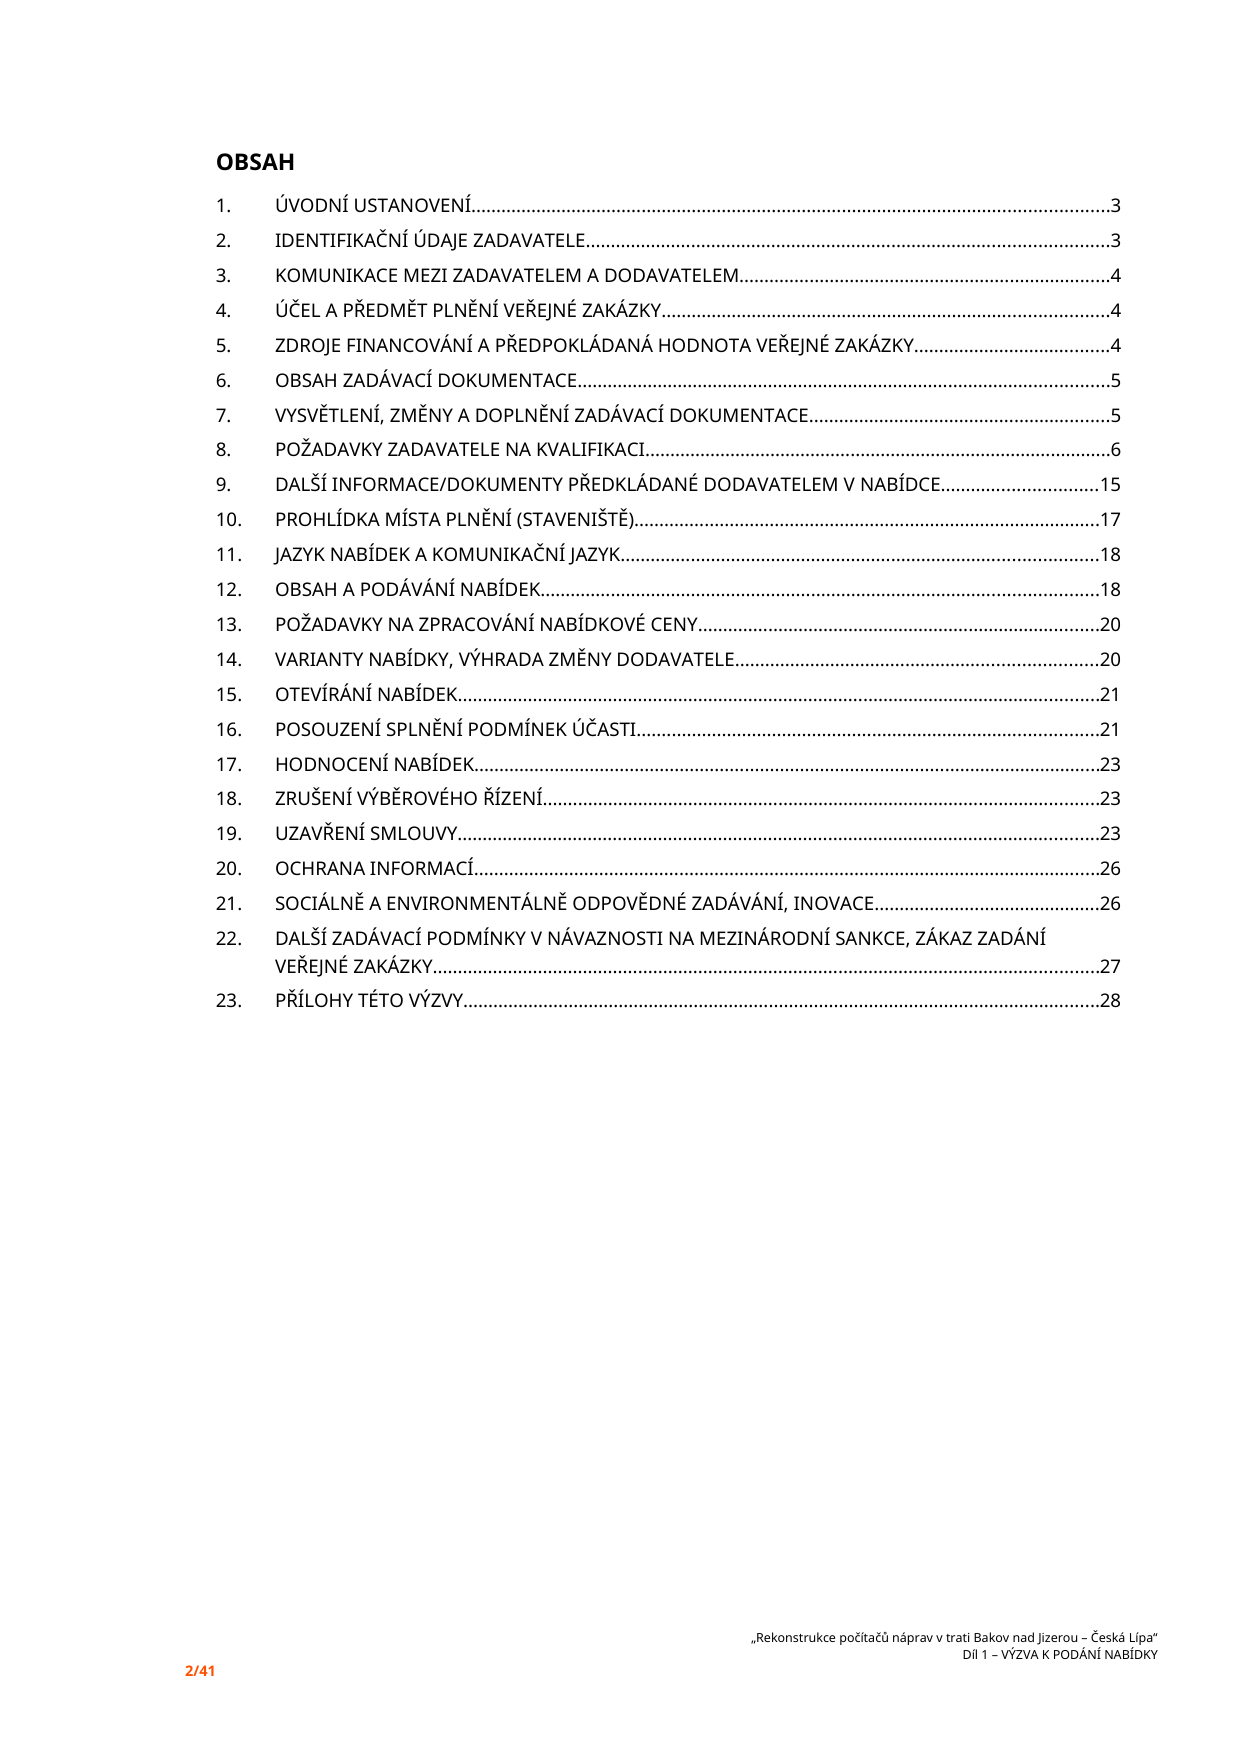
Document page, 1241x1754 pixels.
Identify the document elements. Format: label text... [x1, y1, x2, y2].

text 1. ÚVODNÍ USTANOVENÍ 3 [216, 192, 1122, 218]
text 3. KOMUNIKACE MEZI ZADAVATELEM a DODAVATELEM 4 [216, 262, 1122, 288]
text 22. Další zadávací podmínky v návaznosti na MEZINÁRODNÍ sankce, zákaz zadání veřejné zakázky 27 [216, 925, 1122, 979]
text 23. PŘÍLOHY TÉTO VÝZVY 28 [216, 988, 1122, 1013]
text 10. PROHLÍDKA MÍSTA PLNĚNÍ (STAVENIŠTĚ) 17 [216, 507, 1122, 532]
text 11. JAZYK NABÍDEK A KOMUNIKAČNÍ JAZYK 18 [216, 541, 1122, 567]
text 12. OBSAH A PODÁVÁNÍ NABÍDEK 18 [216, 576, 1122, 602]
text 5. ZDROJE FINANCOVÁNÍ A PŘEDPOKLÁDANÁ HODNOTA VEŘEJNÉ ZAKÁZKY 4 [216, 332, 1122, 358]
text 4. ÚČEL A PŘEDMĚT PLNĚNÍ VEŘEJNÉ ZAKÁZKY 4 [216, 297, 1122, 323]
text 17. HODNOCENÍ NABÍDEK 23 [216, 751, 1122, 776]
text 14. VARIANTY NABÍDKY, VÝHRADA ZMĚNY DODAVATELE 20 [216, 646, 1122, 672]
text 13. POŽADAVKY NA ZPRACOVÁNÍ NABÍDKOVÉ CENY 20 [216, 611, 1122, 637]
text 16. POSOUZENÍ SPLNĚNÍ PODMÍNEK ÚČASTI 21 [216, 716, 1122, 741]
text 7. VYSVĚTLENÍ, ZMĚNY A DOPLNĚNÍ ZADÁVACÍ DOKUMENTACE 5 [216, 402, 1122, 427]
text 19. UZAVŘENÍ SMLOUVY 23 [216, 821, 1122, 846]
text Obsah [216, 146, 1122, 177]
text 9. DALŠÍ INFORMACE/DOKUMENTY PŘEDKLÁDANÉ DODAVATELEM V NABÍDCE 15 [216, 472, 1122, 497]
text 2. IDENTIFIKAČNÍ ÚDAJE ZADAVATELE 3 [216, 227, 1122, 253]
text 8. POŽADAVKY ZADAVATELE NA KVALIFIKACI 6 [216, 437, 1122, 462]
text 15. OTEVÍRÁNÍ NABÍDEK 21 [216, 681, 1122, 707]
text 21. SOCIÁLNĚ A ENVIRONMENTÁLNĚ ODPOVĚDNÉ ZADÁVÁNÍ, INOVACE 26 [216, 890, 1122, 916]
text 20. OCHRANA INFORMACÍ 26 [216, 856, 1122, 881]
text 6. OBSAH ZADÁVACÍ DOKUMENTACE 5 [216, 367, 1122, 392]
text 18. ZRUŠENÍ VÝBĚROVÉHO ŘÍZENÍ 23 [216, 786, 1122, 811]
